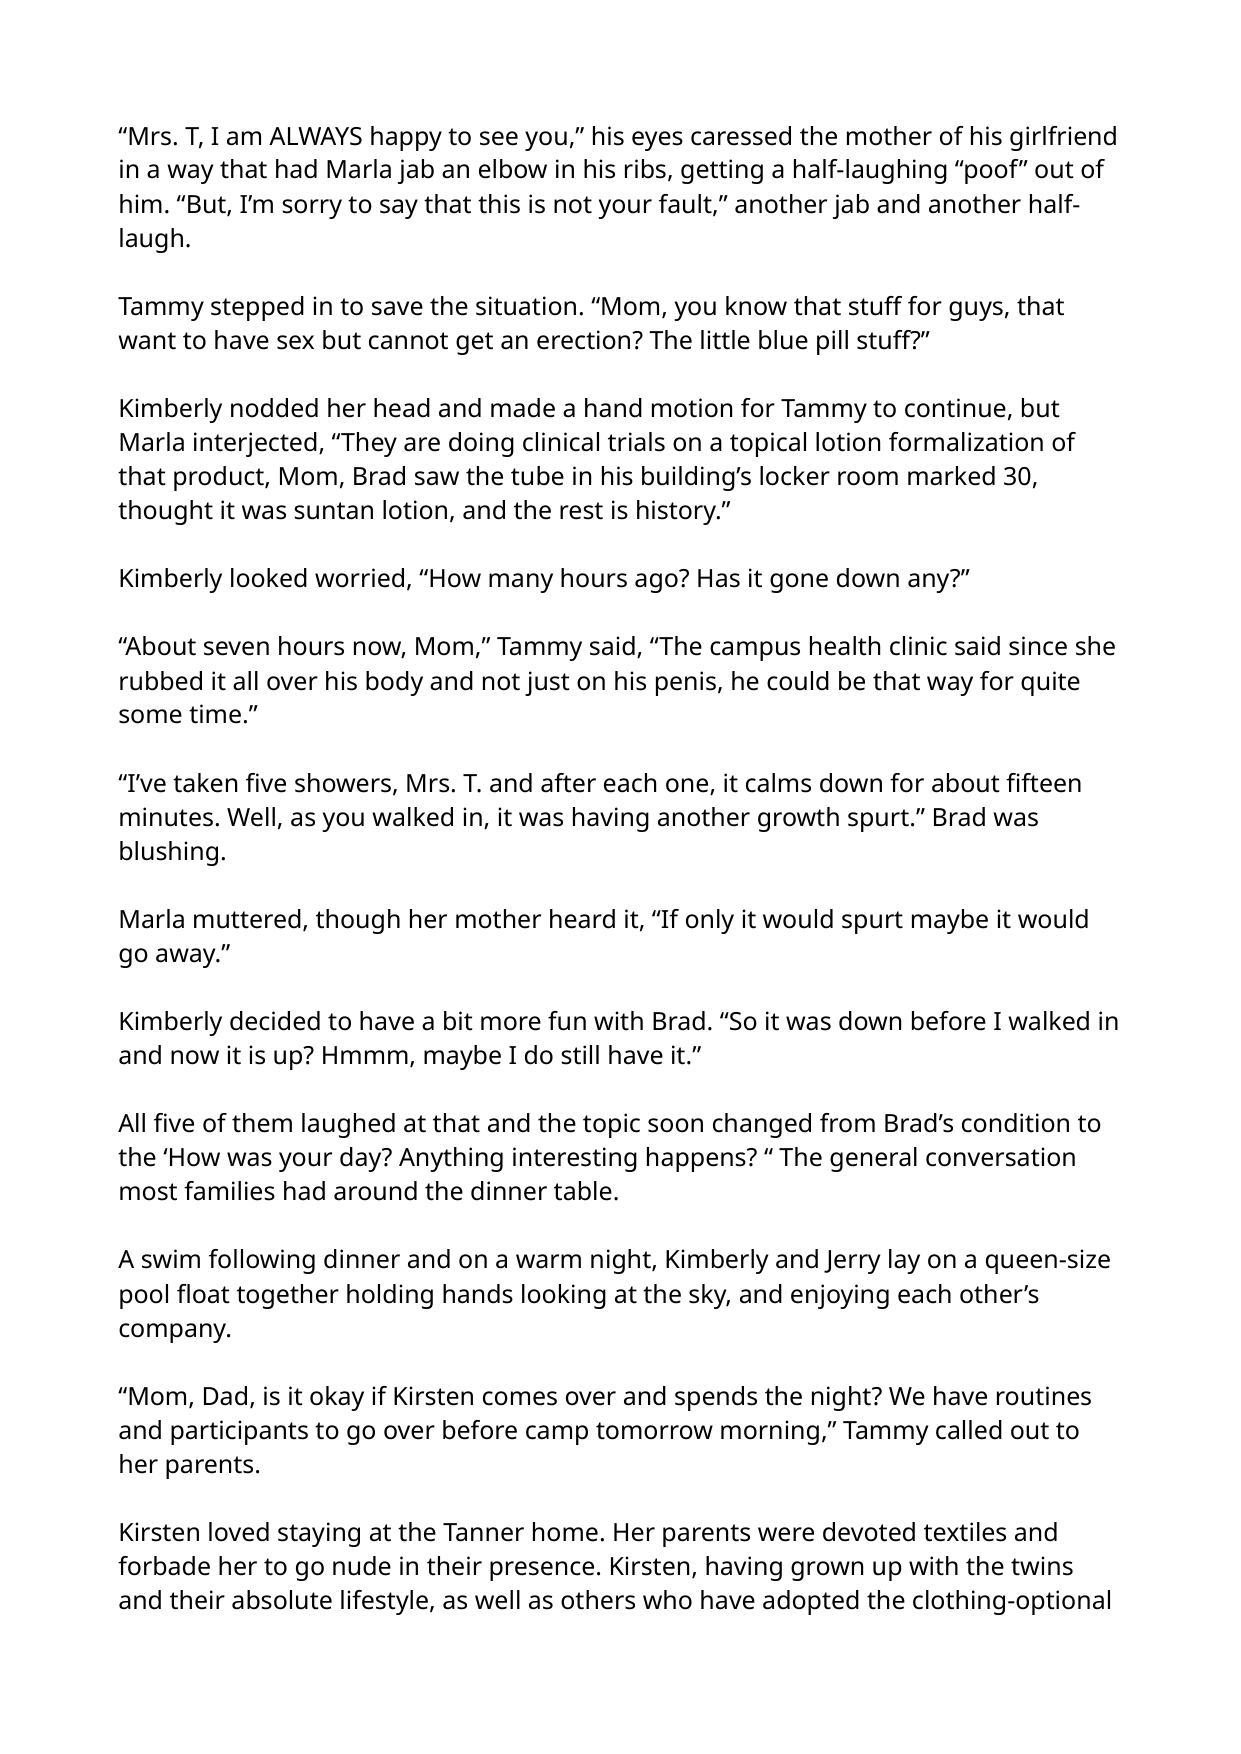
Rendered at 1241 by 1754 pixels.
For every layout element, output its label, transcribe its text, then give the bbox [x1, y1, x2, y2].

text All five of them laughed at that and the topic soon changed from Brad’s condition to the ‘How was your day? Anything interesting happens? “ The general conversation most families had around the dinner table. [118, 1106, 1122, 1208]
text “I’ve taken five showers, Mrs. T. and after each one, it calms down for about fifteen minutes. Well, as you walked in, it was having another growth spurt.” Brad was blushing. [118, 765, 1122, 867]
text “Mrs. T, I am ALWAYS happy to see you,” his eyes caressed the mother of his girlfriend in a way that had Marla jab an elbow in his ribs, getting a half-laughing “poof” out of him. “But, I’m sorry to say that this is not your fault,” another jab and another half-laugh. [118, 118, 1122, 254]
text Kimberly decided to have a bit more fun with Brad. “So it was down before I walked in and now it is up? Hmmm, maybe I do still have it.” [118, 1004, 1122, 1072]
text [118, 1515, 1122, 1617]
text Marla muttered, though her mother heard it, “If only it would spurt maybe it would go away.” [118, 902, 1122, 970]
text Tammy stepped in to save the situation. “Mom, you know that stuff for guys, that want to have sex but cannot get an erection? The little blue pill stuff?” [118, 288, 1122, 357]
text A swim following dinner and on a warm night, Kimberly and Jerry lay on a queen-size pool float together holding hands looking at the sky, and enjoying each other’s company. [118, 1242, 1122, 1344]
text Kimberly looked worried, “How many hours ago? Has it gone down any?” [118, 561, 1122, 595]
text “About seven hours now, Mom,” Tammy said, “The campus health clinic said since she rubbed it all over his body and not just on his penis, he could be that way for quite some time.” [118, 629, 1122, 731]
text Kimberly nodded her head and made a hand motion for Tammy to continue, but Marla interjected, “They are doing clinical trials on a topical lotion formalization of that product, Mom, Brad saw the tube in his building’s locker room marked 30, thought it was suntan lotion, and the rest is history.” [118, 391, 1122, 527]
text “Mom, Dad, is it okay if Kirsten comes over and spends the night? We have routines and participants to go over before camp tomorrow morning,” Tammy called out to her parents. [118, 1378, 1122, 1481]
